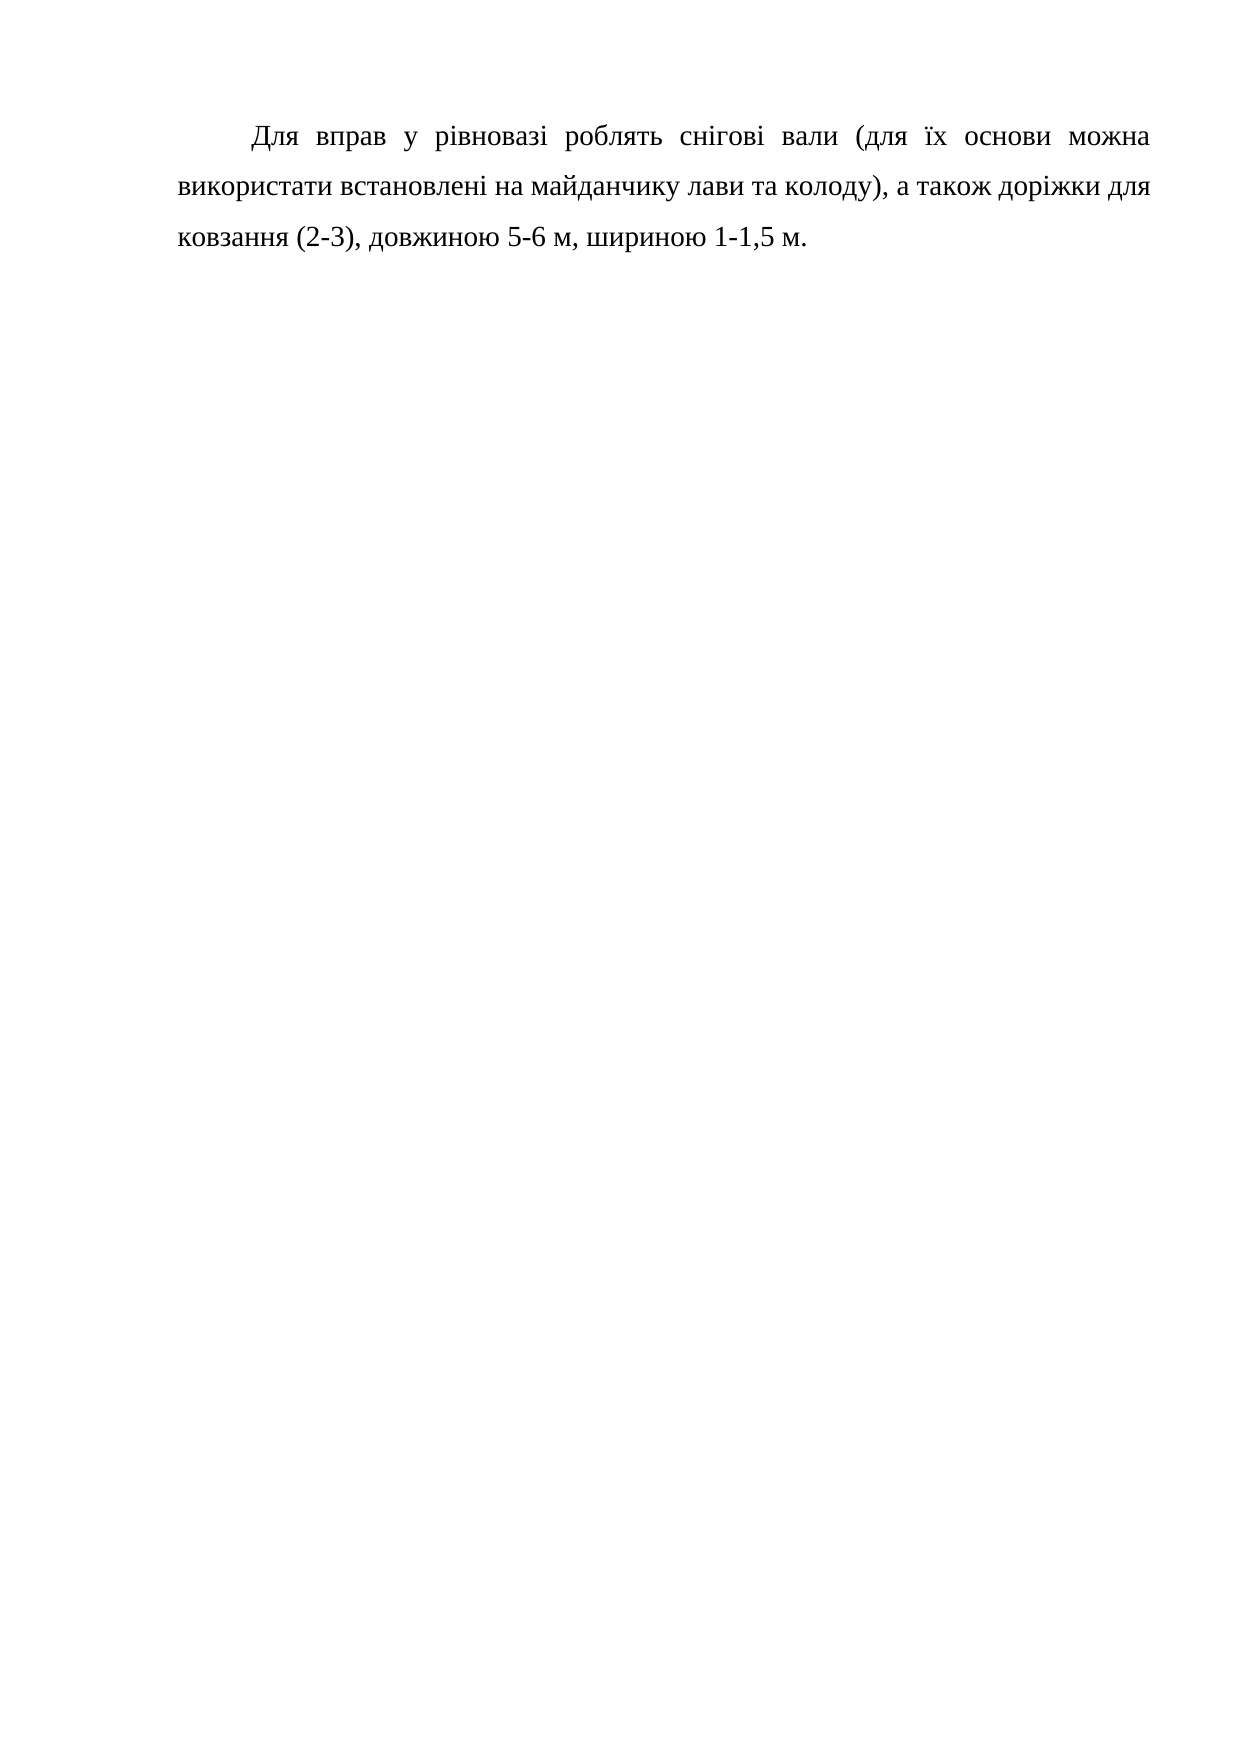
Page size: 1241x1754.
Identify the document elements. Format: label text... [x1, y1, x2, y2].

text Для вправ у рівновазі роблять снігові вали (для їх основи можна використати встановлені на майданчику лави та колоду), а також доріжки для ковзання (2-3), довжиною 5-6 м, шириною 1-1,5 м. [177, 118, 1152, 252]
